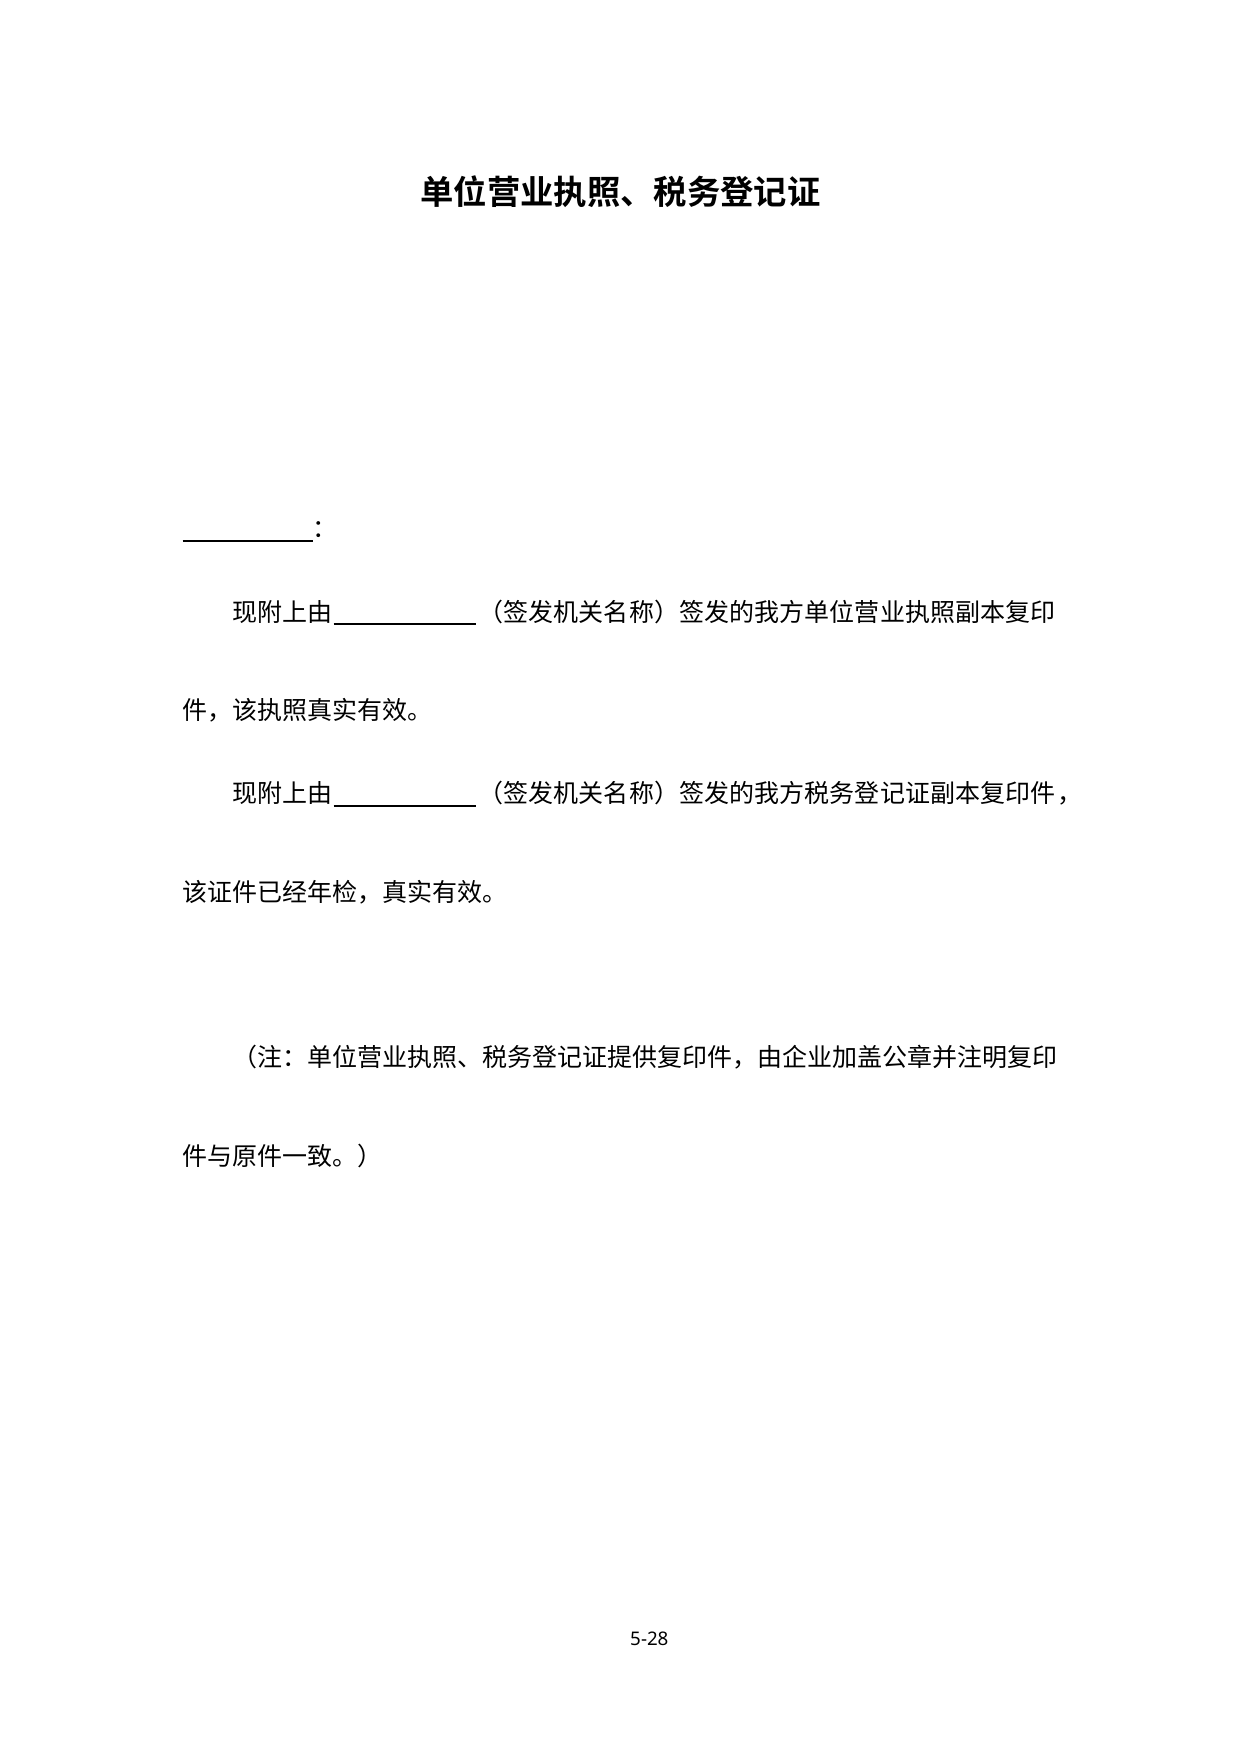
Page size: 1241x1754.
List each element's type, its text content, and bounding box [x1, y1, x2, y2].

text （注：单位营业执照、税务登记证提供复印件，由企业加盖公章并注明复印件与原件一致。） [182, 1023, 1058, 1187]
text 单位营业执照、税务登记证 [182, 157, 1058, 223]
text 现附上由 （签发机关名称）签发的我方单位营业执照副本复印件，该执照真实有效。 [182, 578, 1058, 741]
text ： [182, 494, 1058, 559]
text 现附上由 （签发机关名称）签发的我方税务登记证副本复印件，该证件已经年检，真实有效。 [182, 759, 1058, 923]
